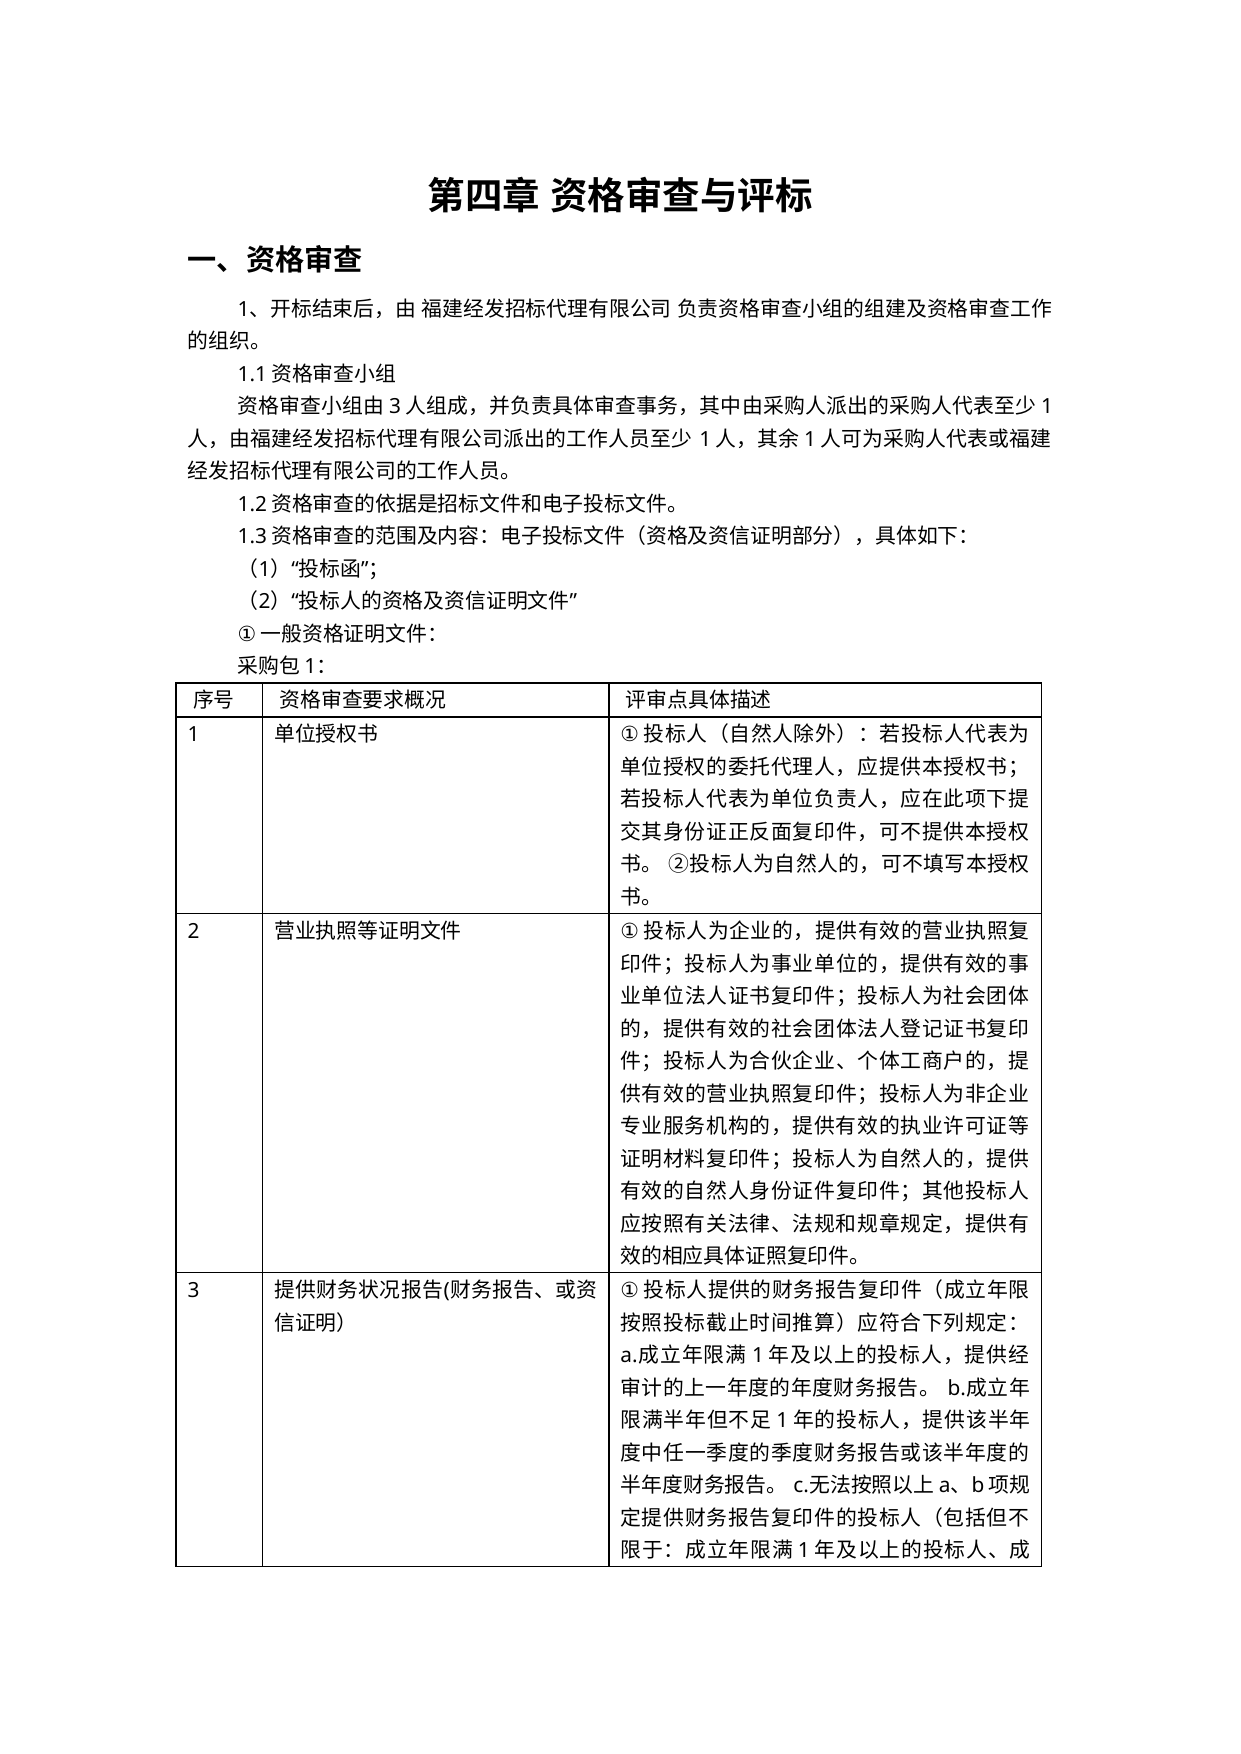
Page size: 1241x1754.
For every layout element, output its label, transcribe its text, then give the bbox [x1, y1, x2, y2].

table_header 评审点具体描述 [610, 684, 1041, 716]
text 1.3资格审查的范围及内容：电子投标文件（资格及资信证明部分），具体如下： [187, 519, 1053, 552]
text 采购包1： [187, 649, 1053, 682]
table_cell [610, 1273, 1041, 1566]
table_cell 单位授权书 [263, 718, 608, 913]
text 一、资格审查 [187, 227, 1053, 292]
text 1.2资格审查的依据是招标文件和电子投标文件。 [187, 487, 1053, 519]
table_cell 2 [177, 914, 262, 1272]
table_header 资格审查要求概况 [263, 684, 608, 716]
text 1、开标结束后，由 福建经发招标代理有限公司 负责资格审查小组的组建及资格审查工作的组织。 [187, 292, 1053, 357]
table_cell 3 [177, 1273, 262, 1566]
table_cell ①投标人（自然人除外）：若投标人代表为单位授权的委托代理人，应提供本授权书；若投标人代表为单位负责人，应在此项下提交其身份证正反面复印件，可不提供本授权书。 ②投标人为自然人的，可不填写本授权书。 [610, 718, 1041, 913]
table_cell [263, 1273, 608, 1566]
text ①一般资格证明文件： [187, 617, 1053, 649]
table_cell 1 [177, 718, 262, 913]
text （1）“投标函”； [187, 552, 1053, 584]
table_cell 营业执照等证明文件 [263, 914, 608, 1272]
text 资格审查小组由3人组成，并负责具体审查事务，其中由采购人派出的采购人代表至少1人，由福建经发招标代理有限公司派出的工作人员至少1人，其余1人可为采购人代表或福建经发招标代理有限公司的工作人员。 [187, 389, 1053, 487]
text （2）“投标人的资格及资信证明文件” [187, 584, 1053, 617]
text 第四章 资格审查与评标 [187, 162, 1053, 227]
table_header 序号 [177, 684, 262, 716]
text 1.1资格审查小组 [187, 357, 1053, 389]
table_cell ①投标人为企业的，提供有效的营业执照复印件；投标人为事业单位的，提供有效的事业单位法人证书复印件；投标人为社会团体的，提供有效的社会团体法人登记证书复印件；投标人为合伙企业、个体工商户的，提供有效的营业执照复印件；投标人为非企业专业服务机构的，提供有效的执业许可证等证明材料复印件；投标人为自然人的，提供有效的自然人身份证件复印件；其他投标人应按照有关法律、法规和规章规定，提供有效的相应具体证照复印件。 [610, 914, 1041, 1272]
